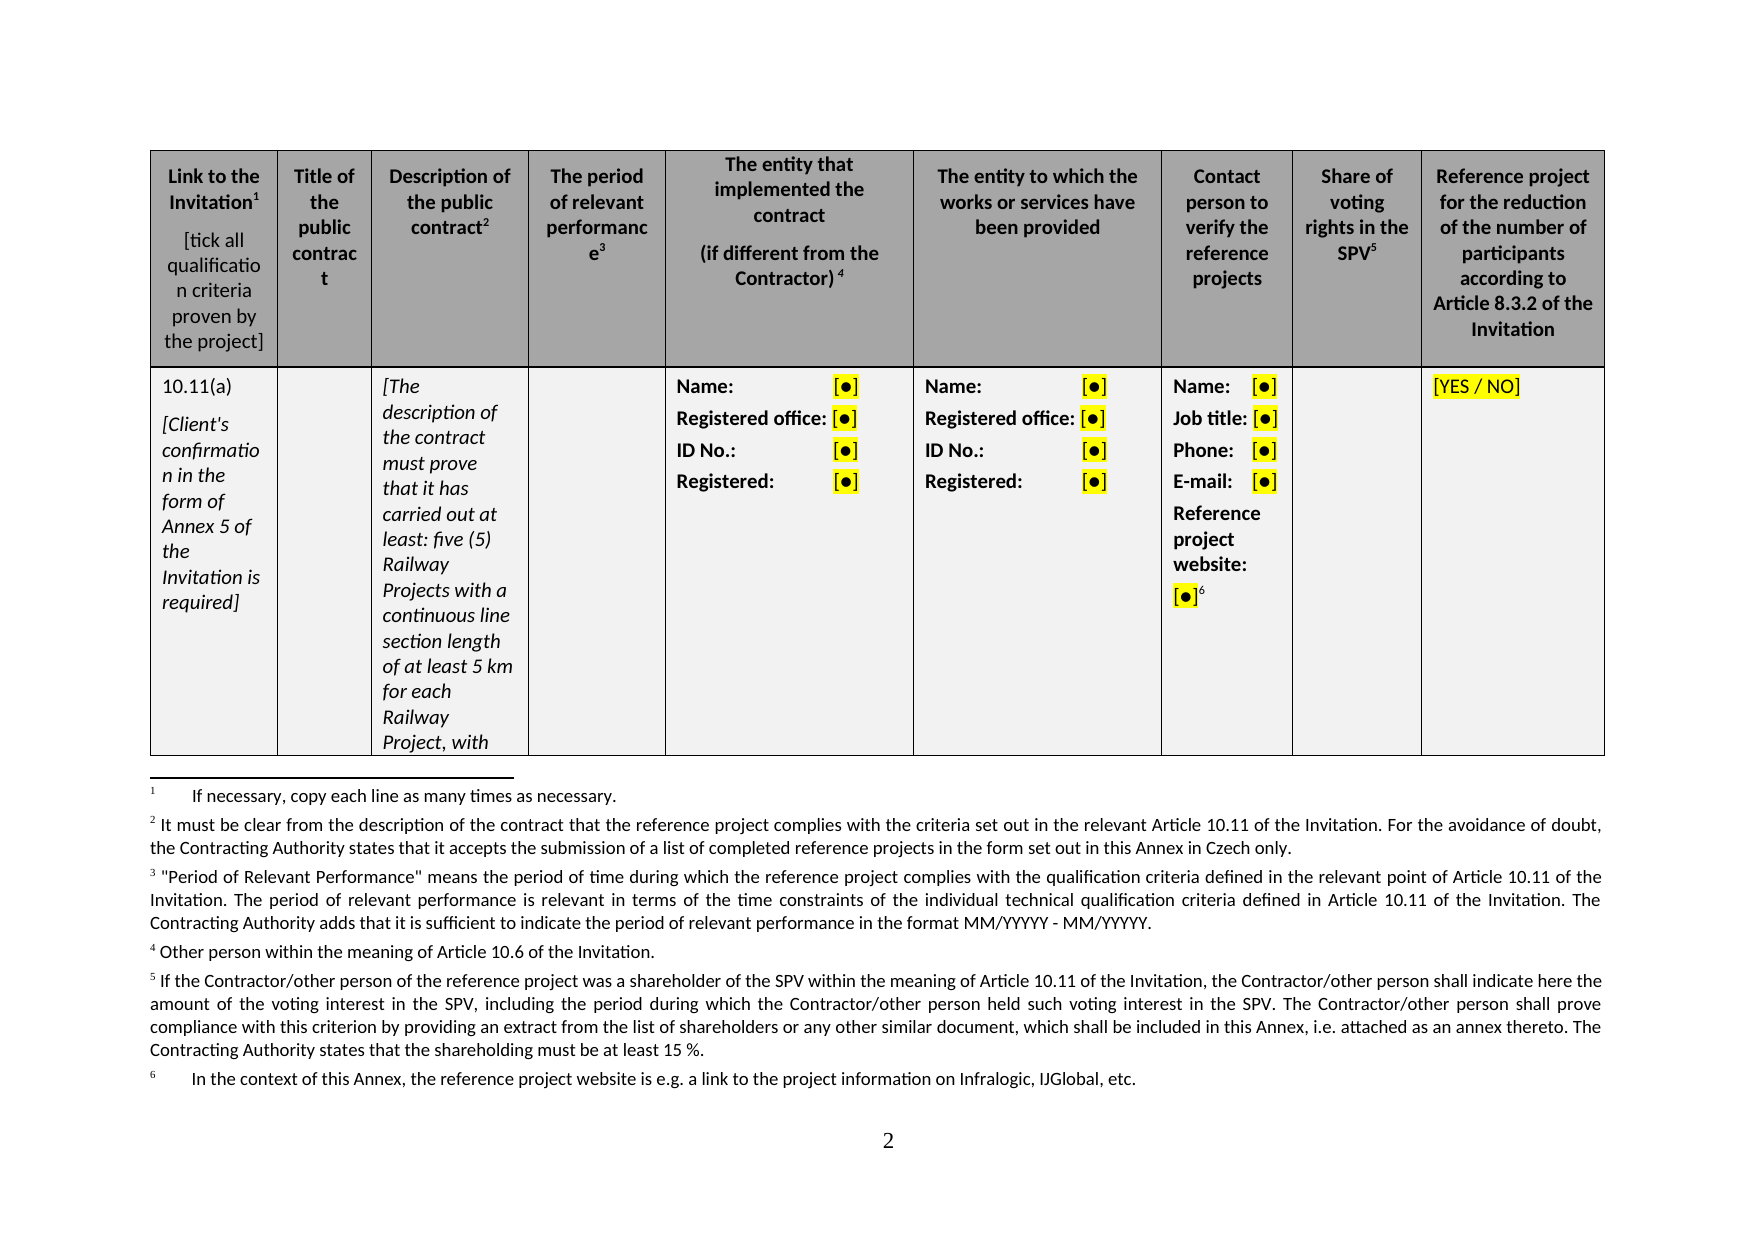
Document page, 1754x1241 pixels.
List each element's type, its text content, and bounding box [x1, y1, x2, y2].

table_cell 10.11(a) [Client's confirmation in the form of Annex 5 of the Invitation is required] [151, 368, 277, 755]
table_header Link to the Invitation [tick all qualification criteria proven by the project] [151, 151, 277, 366]
table_cell Name: [●] Job title: [●] Phone: [●] E-mail: [●] Reference project website: [●] [1162, 368, 1292, 755]
table_header The period of relevant performance [529, 151, 665, 366]
table_cell [YES / NO] [1422, 368, 1604, 755]
table_cell [The description of the contract must prove that it has carried out at least: five (5) Railway Projects with a continuous line section length of at least 5 km for each Railway Project, with commissioning (i.e. commissioning by virtue of a decision of approval or authorisation of full test operation by an act of a public authority, or an equivalent act of a public authority issued under the laws of the respective country) having taken place within the 10-year period preceding the start of the procurement procedure; at the same time, at least two (2) of these reference projects must also have included new construction or reconstruction of a Railway Station] [372, 368, 528, 755]
table_cell [278, 368, 371, 755]
table_header Contact person to verify the reference projects [1162, 151, 1292, 366]
table_cell [529, 368, 665, 755]
table_header Reference project for the reduction of the number of participants according to Article 8.3.2 of the Invitation [1422, 151, 1604, 366]
table_cell Name: [●] Registered office: [●] ID No.: [●] Registered: [●] [914, 368, 1161, 755]
table_header Title of the public contract [278, 151, 371, 366]
table_header The entity to which the works or services have been provided [914, 151, 1161, 366]
table_header Share of voting rights in the SPV [1293, 151, 1421, 366]
table_cell Name: [●] Registered office: [●] ID No.: [●] Registered: [●] [666, 368, 913, 755]
table_header Description of the public contract [372, 151, 528, 366]
table_cell [1293, 368, 1421, 755]
table_header The entity that implemented the contract (if different from the Contractor) [666, 151, 913, 366]
